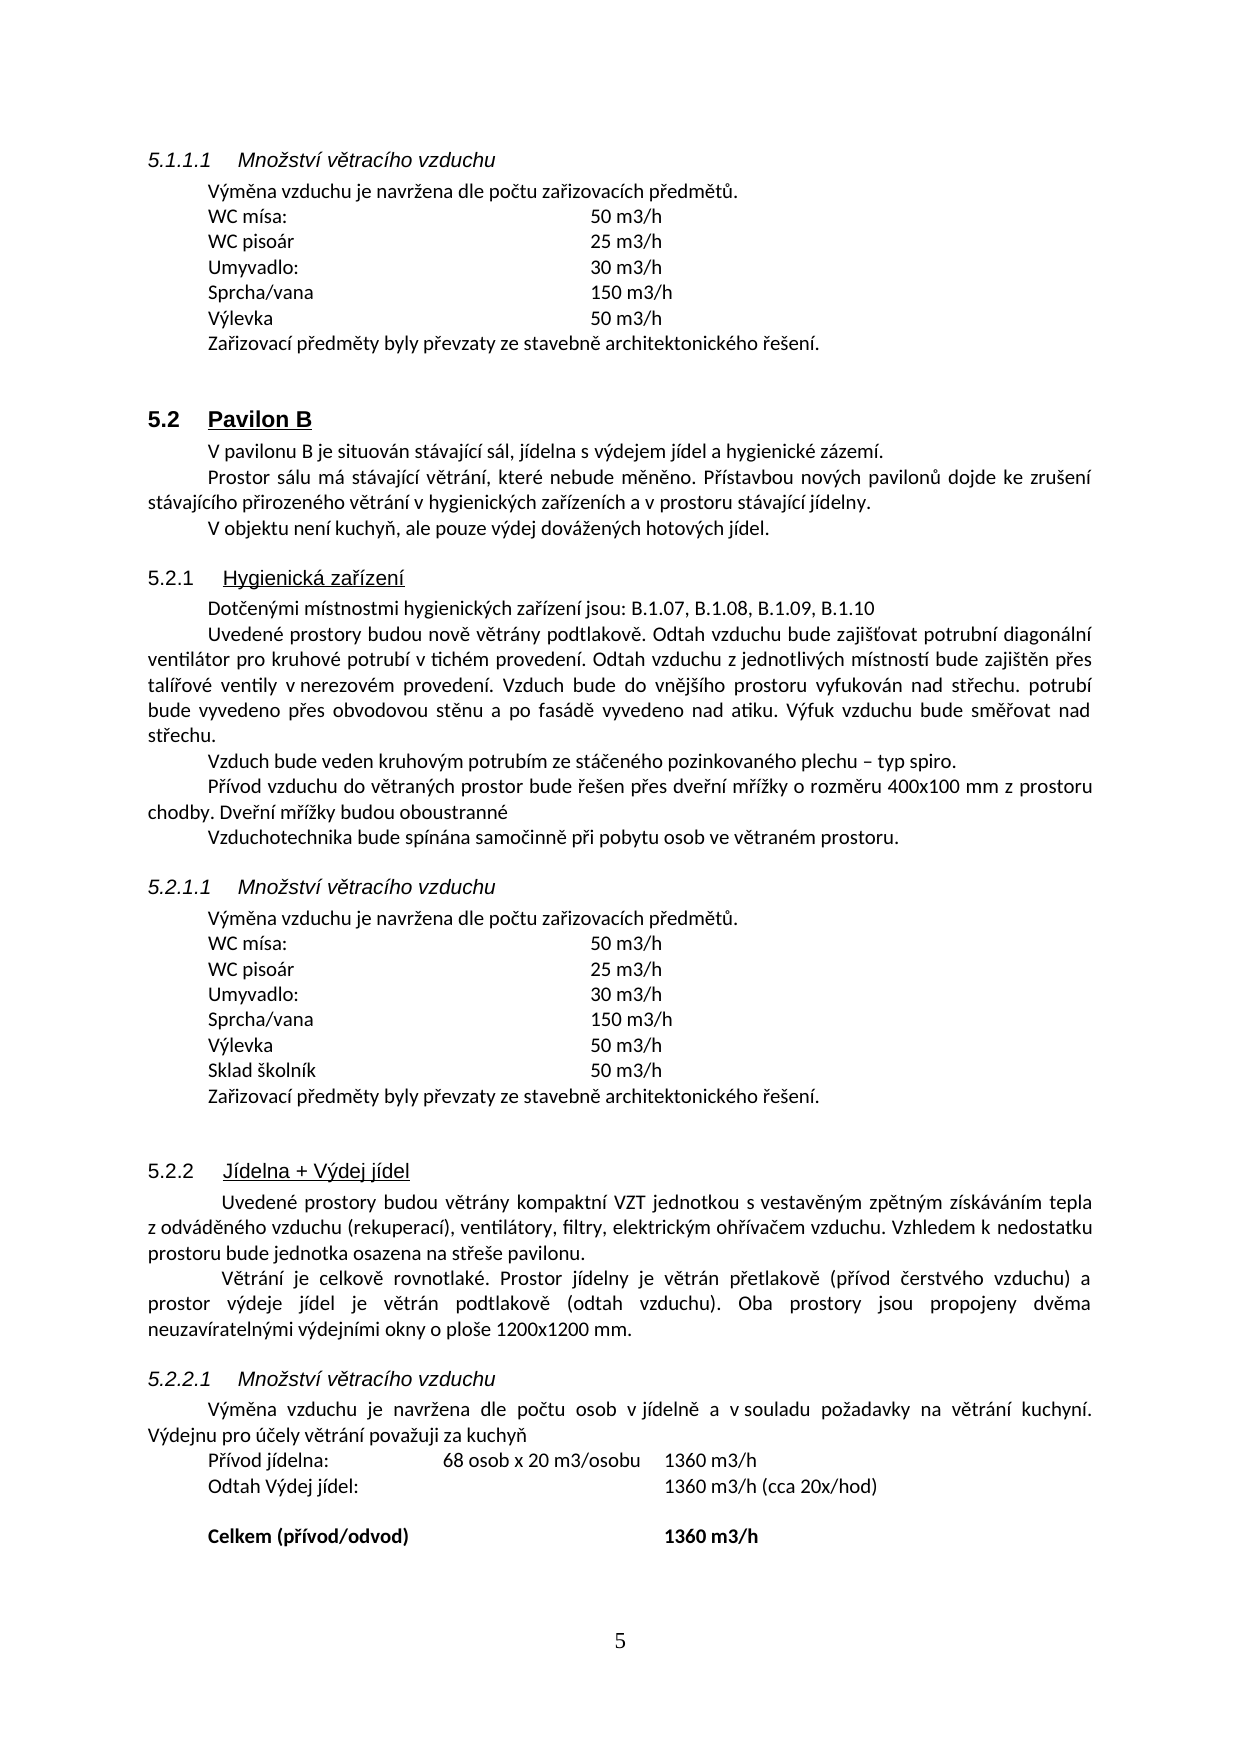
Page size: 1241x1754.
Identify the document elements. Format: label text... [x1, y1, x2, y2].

text WC mísa: 50 m3/h [148, 930, 1093, 956]
text Umyvadlo: 30 m3/h [148, 981, 1093, 1007]
subtitle Množství větracího vzduchu [148, 148, 1093, 172]
text Zařizovací předměty byly převzaty ze stavebně architektonického řešení. [148, 1083, 1093, 1108]
text WC pisoár 25 m3/h [148, 956, 1093, 981]
text Vzduchotechnika bude spínána samočinně při pobytu osob ve větraném prostoru. [148, 824, 1093, 850]
text Dotčenými místnostmi hygienických zařízení jsou: B.1.07, B.1.08, B.1.09, B.1.10 [148, 596, 1093, 621]
text Odtah Výdej jídel: 1360 m3/h (cca 20x/hod) [148, 1473, 1093, 1498]
text Uvedené prostory budou nově větrány podtlakově. Odtah vzduchu bude zajišťovat potrubní diagonální ventilátor pro kruhové potrubí v tichém provedení. Odtah vzduchu z jednotlivých místností bude zajištěn přes talířové ventily v nerezovém provedení. Vzduch bude do vnějšího prostoru vyfukován nad střechu. potrubí bude vyvedeno přes obvodovou stěnu a po fasádě vyvedeno nad atiku. Výfuk vzduchu bude směřovat nad střechu. [148, 621, 1093, 748]
text Prostor sálu má stávající větrání, které nebude měněno. Přístavbou nových pavilonů dojde ke zrušení stávajícího přirozeného větrání v hygienických zařízeních a v prostoru stávající jídelny. [148, 464, 1093, 515]
text V objektu není kuchyň, ale pouze výdej dovážených hotových jídel. [148, 515, 1093, 540]
text Výměna vzduchu je navržena dle počtu osob v jídelně a v souladu požadavky na větrání kuchyní. Výdejnu pro účely větrání považuji za kuchyň [148, 1397, 1093, 1447]
text Přívod vzduchu do větraných prostor bude řešen přes dveřní mřížky o rozměru 400x100 mm z prostoru chodby. Dveřní mřížky budou oboustranné [148, 773, 1093, 824]
text Sprcha/vana 150 m3/h [148, 1007, 1093, 1032]
text Sklad školník 50 m3/h [148, 1057, 1093, 1083]
subtitle Pavilon B [148, 406, 1093, 432]
text Větrání je celkově rovnotlaké. Prostor jídelny je větrán přetlakově (přívod čerstvého vzduchu) a prostor výdeje jídel je větrán podtlakově (odtah vzduchu). Oba prostory jsou propojeny dvěma neuzavíratelnými výdejními okny o ploše 1200x1200 mm. [148, 1265, 1093, 1341]
text Uvedené prostory budou větrány kompaktní VZT jednotkou s vestavěným zpětným získáváním tepla z odváděného vzduchu (rekuperací), ventilátory, filtry, elektrickým ohřívačem vzduchu. Vzhledem k nedostatku prostoru bude jednotka osazena na střeše pavilonu. [148, 1189, 1093, 1265]
text Výlevka 50 m3/h [148, 1032, 1093, 1057]
text Celkem (přívod/odvod) 1360 m3/h [148, 1524, 1093, 1549]
text V pavilonu B je situován stávající sál, jídelna s výdejem jídel a hygienické zázemí. [148, 439, 1093, 464]
subtitle Hygienická zařízení [148, 565, 1093, 589]
text Zařizovací předměty byly převzaty ze stavebně architektonického řešení. [148, 330, 1093, 356]
text Vzduch bude veden kruhovým potrubím ze stáčeného pozinkovaného plechu – typ spiro. [148, 748, 1093, 773]
text Výměna vzduchu je navržena dle počtu zařizovacích předmětů. [148, 178, 1093, 203]
text WC pisoár 25 m3/h [148, 229, 1093, 254]
subtitle Množství větracího vzduchu [148, 875, 1093, 899]
text Umyvadlo: 30 m3/h [148, 254, 1093, 279]
text Sprcha/vana 150 m3/h [148, 279, 1093, 305]
text Přívod jídelna: 68 osob x 20 m3/osobu 1360 m3/h [148, 1447, 1093, 1473]
text WC mísa: 50 m3/h [148, 203, 1093, 229]
subtitle Množství větracího vzduchu [148, 1366, 1093, 1390]
text Výlevka 50 m3/h [148, 305, 1093, 330]
text Výměna vzduchu je navržena dle počtu zařizovacích předmětů. [148, 905, 1093, 930]
subtitle Jídelna + Výdej jídel [148, 1159, 1093, 1183]
